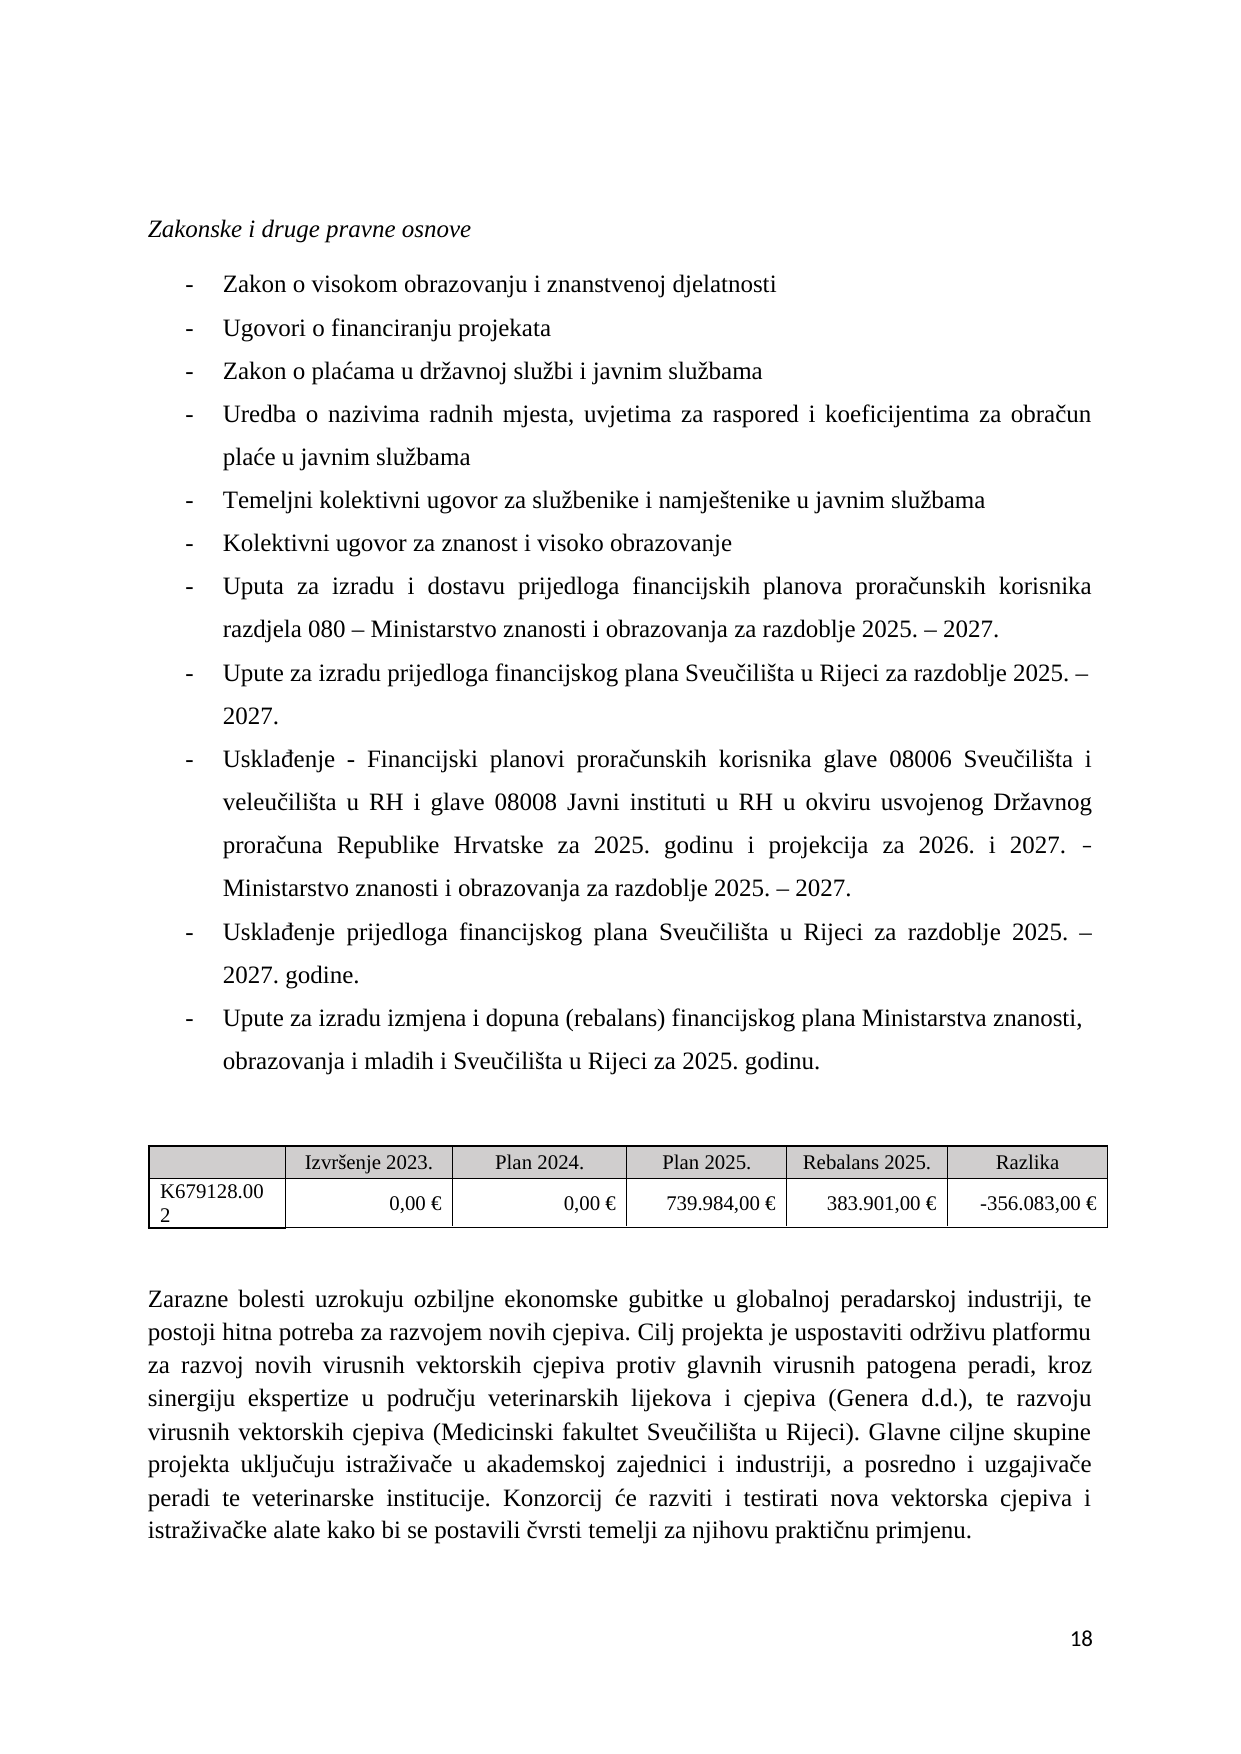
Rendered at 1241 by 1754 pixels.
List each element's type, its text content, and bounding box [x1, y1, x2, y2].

table_cell 0,00 € [286, 1179, 452, 1227]
table_cell K679128.002 [150, 1179, 285, 1227]
list Upute za izradu izmjena i dopuna (rebalans) financijskog plana Ministarstva znanosti, obrazovanja i mladih i Sveučilišta u Rijeci za 2025. godinu. [185, 1003, 1093, 1075]
table_cell 0,00 € [453, 1179, 627, 1227]
list Usklađenje prijedloga financijskog plana Sveučilišta u Rijeci za razdoblje 2025. – 2027. godine. [185, 917, 1093, 988]
list Usklađenje - Financijski planovi proračunskih korisnika glave 08006 Sveučilišta i veleučilišta u RH i glave 08008 Javni instituti u RH u okviru usvojenog Državnog proračuna Republike Hrvatske za 2025. godinu i projekcija za 2026. i 2027. – Ministarstvo znanosti i obrazovanja za razdoblje 2025. – 2027. [185, 744, 1093, 902]
list Zakon o visokom obrazovanju i znanstvenoj djelatnosti [185, 269, 1093, 298]
list Upute za izradu prijedloga financijskog plana Sveučilišta u Rijeci za razdoblje 2025. – 2027. [185, 658, 1093, 729]
table_cell 383.901,00 € [787, 1179, 947, 1227]
text Zarazne bolesti uzrokuju ozbiljne ekonomske gubitke u globalnoj peradarskoj industriji, te postoji hitna potreba za razvojem novih cjepiva. Cilj projekta je uspostaviti održivu platformu za razvoj novih virusnih vektorskih cjepiva protiv glavnih virusnih patogena peradi, kroz sinergiju ekspertize u području veterinarskih lijekova i cjepiva (Genera d.d.), te razvoju virusnih vektorskih cjepiva (Medicinski fakultet Sveučilišta u Rijeci). Glavne ciljne skupine projekta uključuju istraživače u akademskoj zajednici i industriji, a posredno i uzgajivače peradi te veterinarske institucije. Konzorcij će razviti i testirati nova vektorska cjepiva i istraživačke alate kako bi se postavili čvrsti temelji za njihovu praktičnu primjenu. [148, 1284, 1093, 1544]
list Kolektivni ugovor za znanost i visoko obrazovanje [185, 528, 1093, 557]
list Zakon o plaćama u državnoj službi i javnim službama [185, 356, 1093, 384]
table_header Plan 2025. [627, 1147, 786, 1178]
table_header Rebalans 2025. [787, 1147, 947, 1178]
table_cell -356.083,00 € [947, 1179, 1107, 1227]
table_header Izvršenje 2023. [286, 1147, 452, 1178]
text Zakonske i druge pravne osnove [148, 214, 1093, 243]
table_cell 739.984,00 € [627, 1179, 787, 1227]
table_header Plan 2024. [453, 1147, 626, 1178]
list Uputa za izradu i dostavu prijedloga financijskih planova proračunskih korisnika razdjela 080 – Ministarstvo znanosti i obrazovanja za razdoblje 2025. – 2027. [185, 571, 1093, 643]
table_header [150, 1147, 285, 1178]
list Ugovori o financiranju projekata [185, 313, 1093, 341]
list Uredba o nazivima radnih mjesta, uvjetima za raspored i koeficijentima za obračun plaće u javnim službama [185, 399, 1093, 471]
table_header Razlika [948, 1147, 1107, 1178]
list Temeljni kolektivni ugovor za službenike i namještenike u javnim službama [185, 485, 1093, 514]
